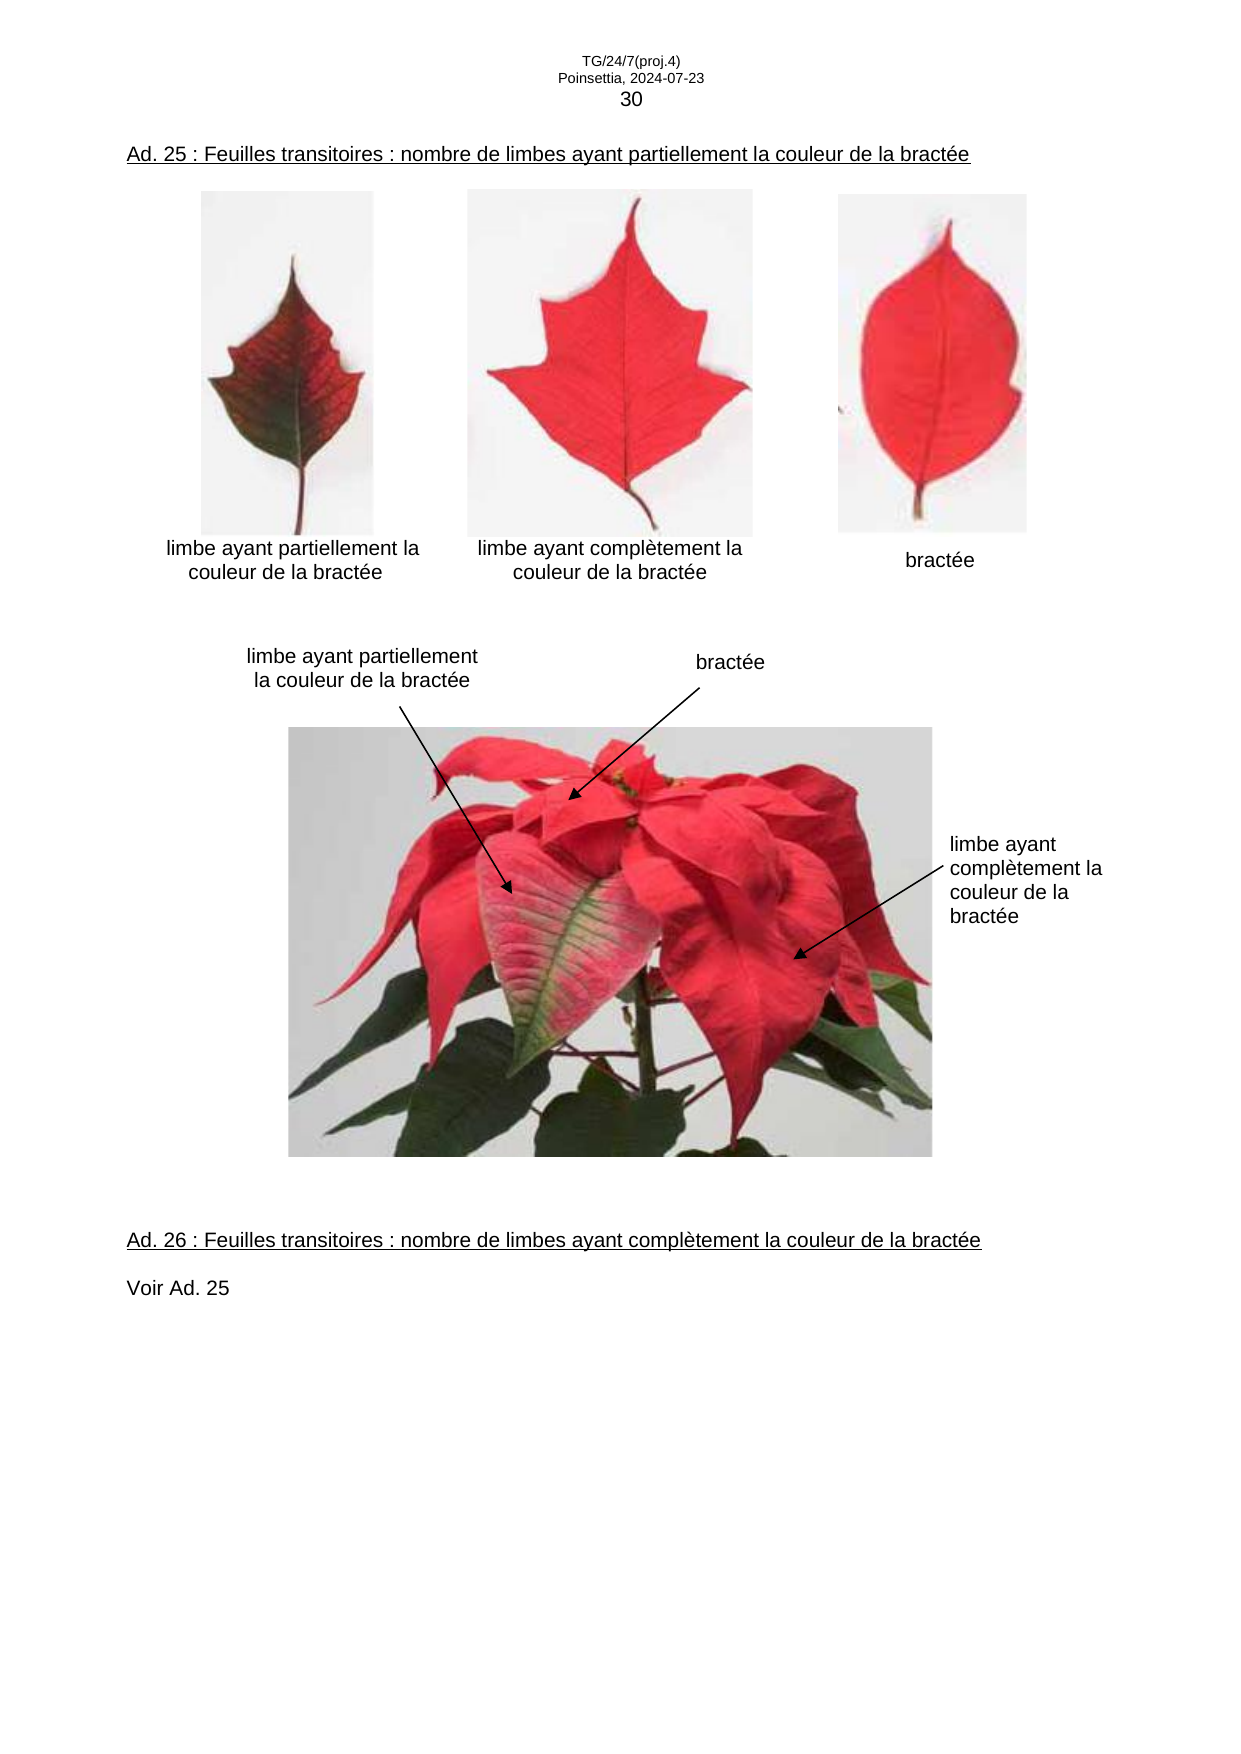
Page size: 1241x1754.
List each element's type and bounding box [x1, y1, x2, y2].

picture [288, 727, 934, 1157]
picture [201, 191, 375, 537]
picture [838, 194, 1027, 537]
picture [467, 189, 753, 537]
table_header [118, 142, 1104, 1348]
